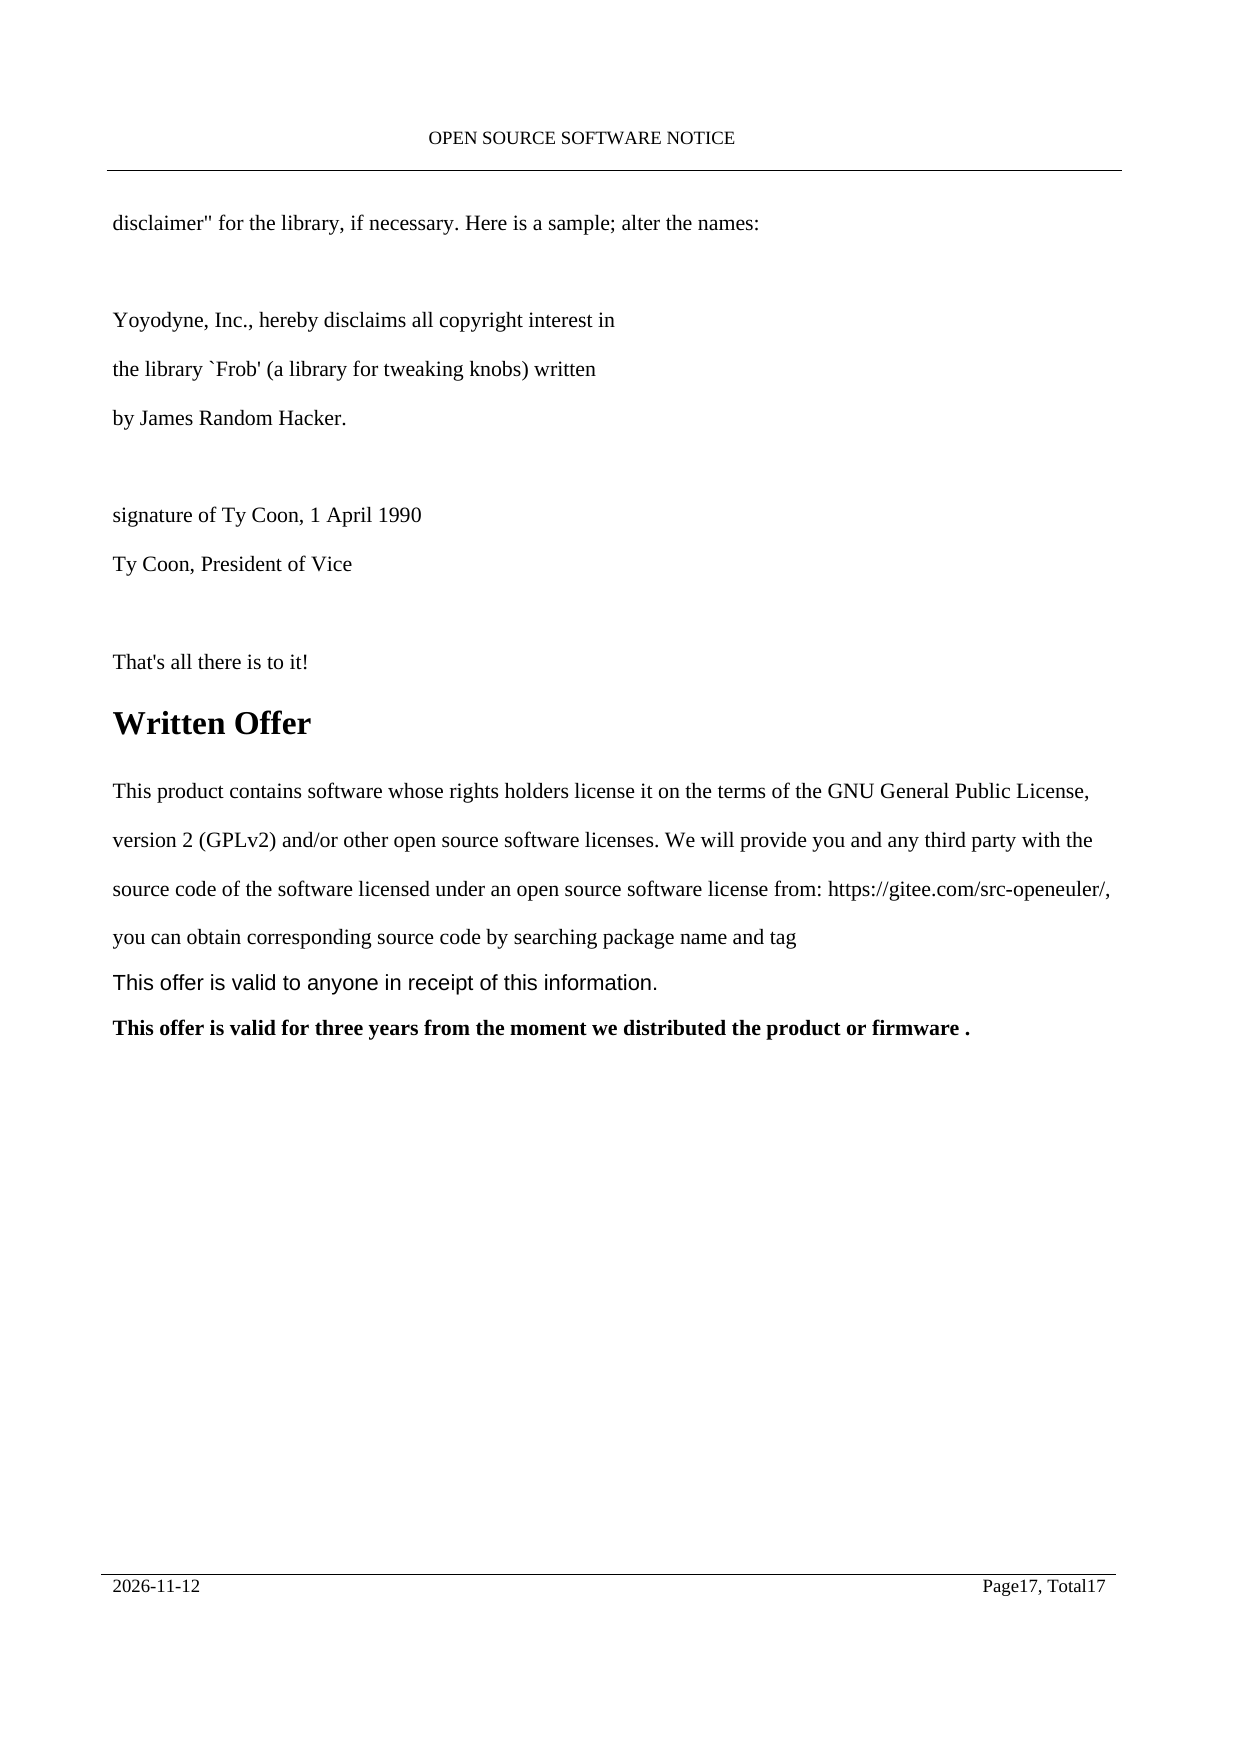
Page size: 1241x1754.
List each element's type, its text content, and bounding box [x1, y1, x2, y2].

text Written Offer [112, 690, 1128, 755]
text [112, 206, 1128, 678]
text This offer is valid to anyone in receipt of this information. [112, 966, 1128, 998]
text This product contains software whose rights holders license it on the terms of the GNU General Public License, version 2 (GPLv2) and/or other open source software licenses. We will provide you and any third party with the source code of the software licensed under an open source software license from: https://gitee.com/src-openeuler/, you can obtain corresponding source code by searching package name and tag [112, 774, 1128, 953]
text This offer is valid for three years from the moment we distributed the product or firmware . [112, 1011, 1128, 1043]
